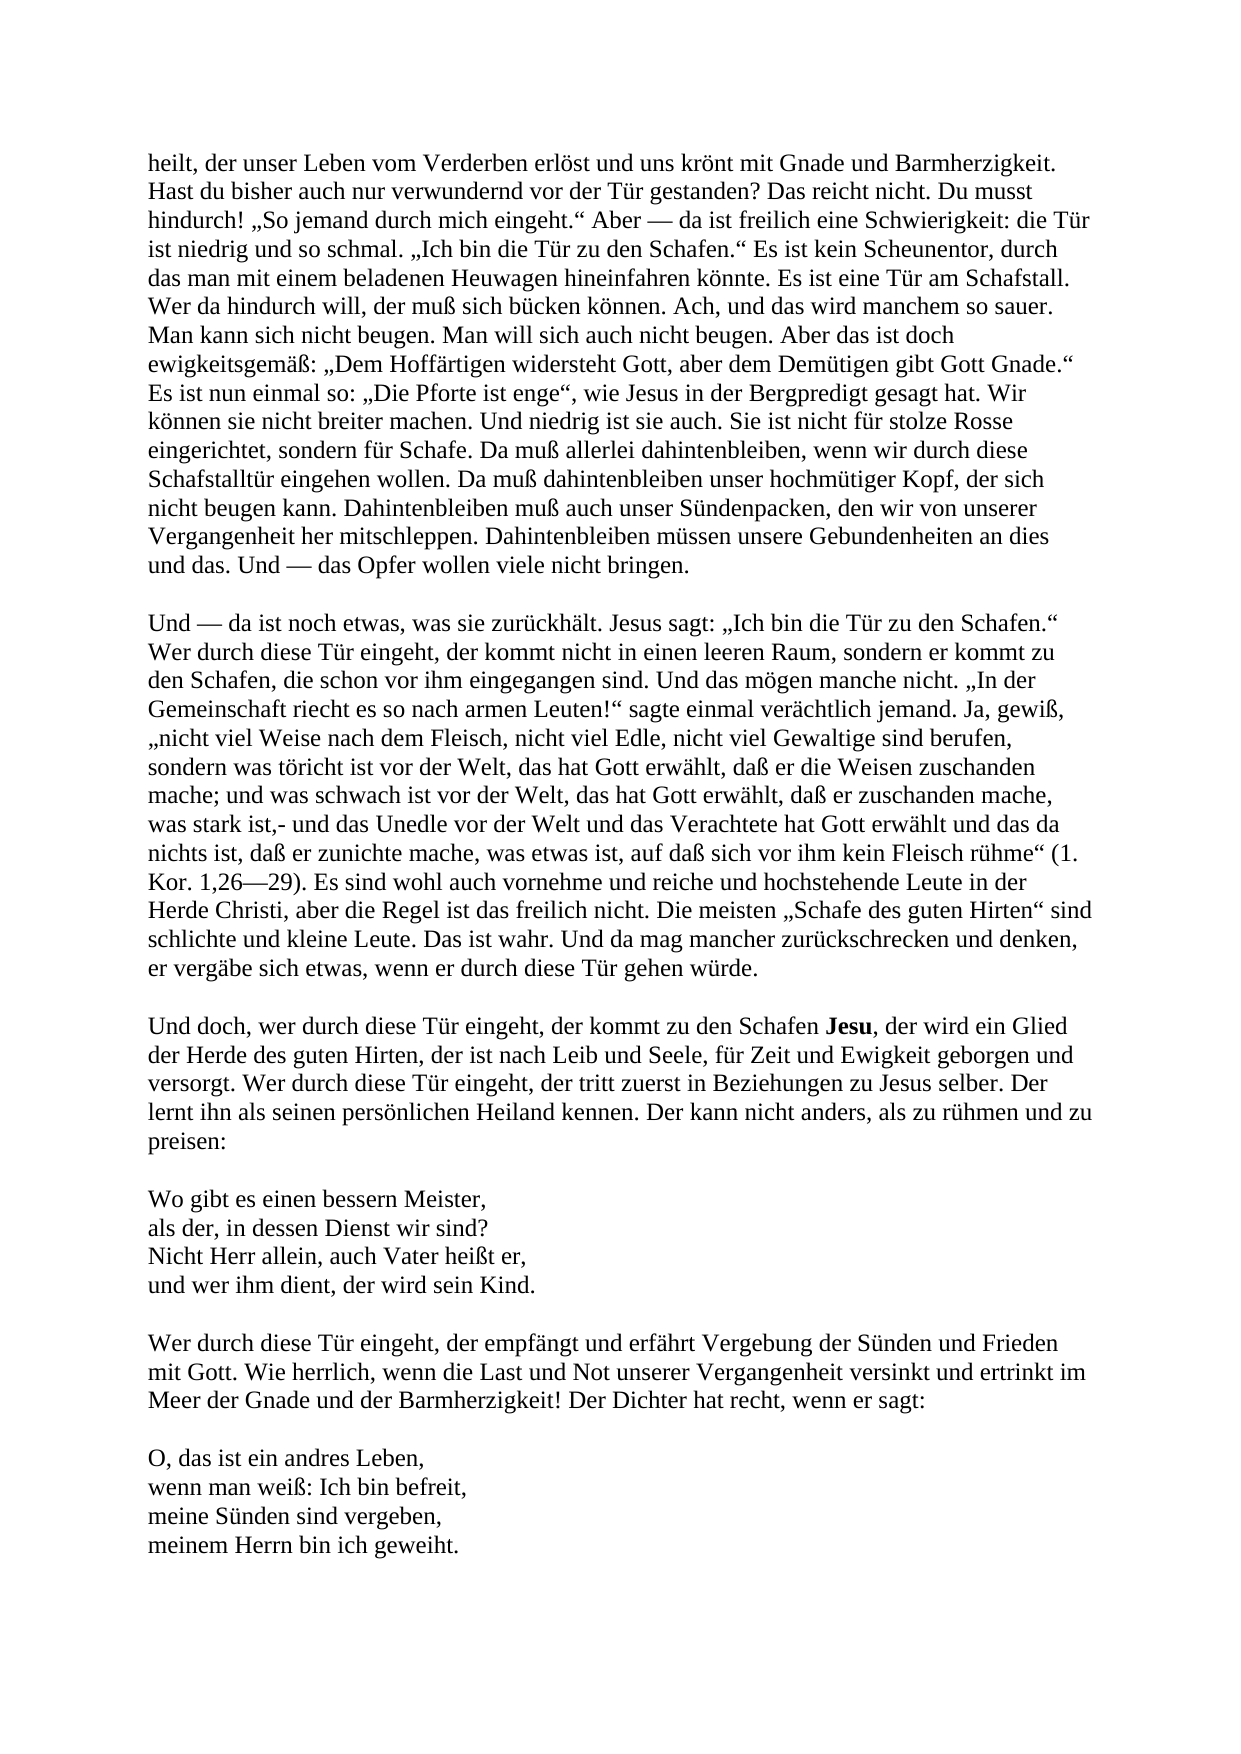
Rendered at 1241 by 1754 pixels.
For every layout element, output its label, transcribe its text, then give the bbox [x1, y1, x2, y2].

text Und doch, wer durch diese Tür eingeht, der kommt zu den Schafen Jesu, der wird ein Glied der Herde des guten Hirten, der ist nach Leib und Seele, für Zeit und Ewigkeit geborgen und versorgt. Wer durch diese Tür eingeht, der tritt zuerst in Beziehungen zu Jesus selber. Der lernt ihn als seinen persönlichen Heiland kennen. Der kann nicht anders, als zu rühmen und zu preisen: [148, 1011, 1093, 1155]
text Und — da ist noch etwas, was sie zurückhält. Jesus sagt: „Ich bin die Tür zu den Schafen.“ Wer durch diese Tür eingeht, der kommt nicht in einen leeren Raum, sondern er kommt zu den Schafen, die schon vor ihm eingegangen sind. Und das mögen manche nicht. „In der Gemeinschaft riecht es so nach armen Leuten!“ sagte einmal verächtlich jemand. Ja, gewiß, „nicht viel Weise nach dem Fleisch, nicht viel Edle, nicht viel Gewaltige sind berufen, sondern was töricht ist vor der Welt, das hat Gott erwählt, daß er die Weisen zuschanden mache; und was schwach ist vor der Welt, das hat Gott erwählt, daß er zuschanden mache, was stark ist,- und das Unedle vor der Welt und das Verachtete hat Gott erwählt und das da nichts ist, daß er zunichte mache, was etwas ist, auf daß sich vor ihm kein Fleisch rühme“ (1. Kor. 1,26—29). Es sind wohl auch vornehme und reiche und hochstehende Leute in der Herde Christi, aber die Regel ist das freilich nicht. Die meisten „Schafe des guten Hirten“ sind schlichte und kleine Leute. Das ist wahr. Und da mag mancher zurückschrecken und denken, er vergäbe sich etwas, wenn er durch diese Tür gehen würde. [148, 608, 1093, 982]
text O, das ist ein andres Leben, wenn man weiß: Ich bin befreit, meine Sünden sind vergeben, meinem Herrn bin ich geweiht. [148, 1443, 1093, 1558]
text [148, 148, 1093, 579]
text Wo gibt es einen bessern Meister, als der, in dessen Dienst wir sind? Nicht Herr allein, auch Vater heißt er, und wer ihm dient, der wird sein Kind. [148, 1184, 1093, 1299]
text Wer durch diese Tür eingeht, der empfängt und erfährt Vergebung der Sünden und Frieden mit Gott. Wie herrlich, wenn die Last und Not unserer Vergangenheit versinkt und ertrinkt im Meer der Gnade und der Barmherzigkeit! Der Dichter hat recht, wenn er sagt: [148, 1328, 1093, 1414]
